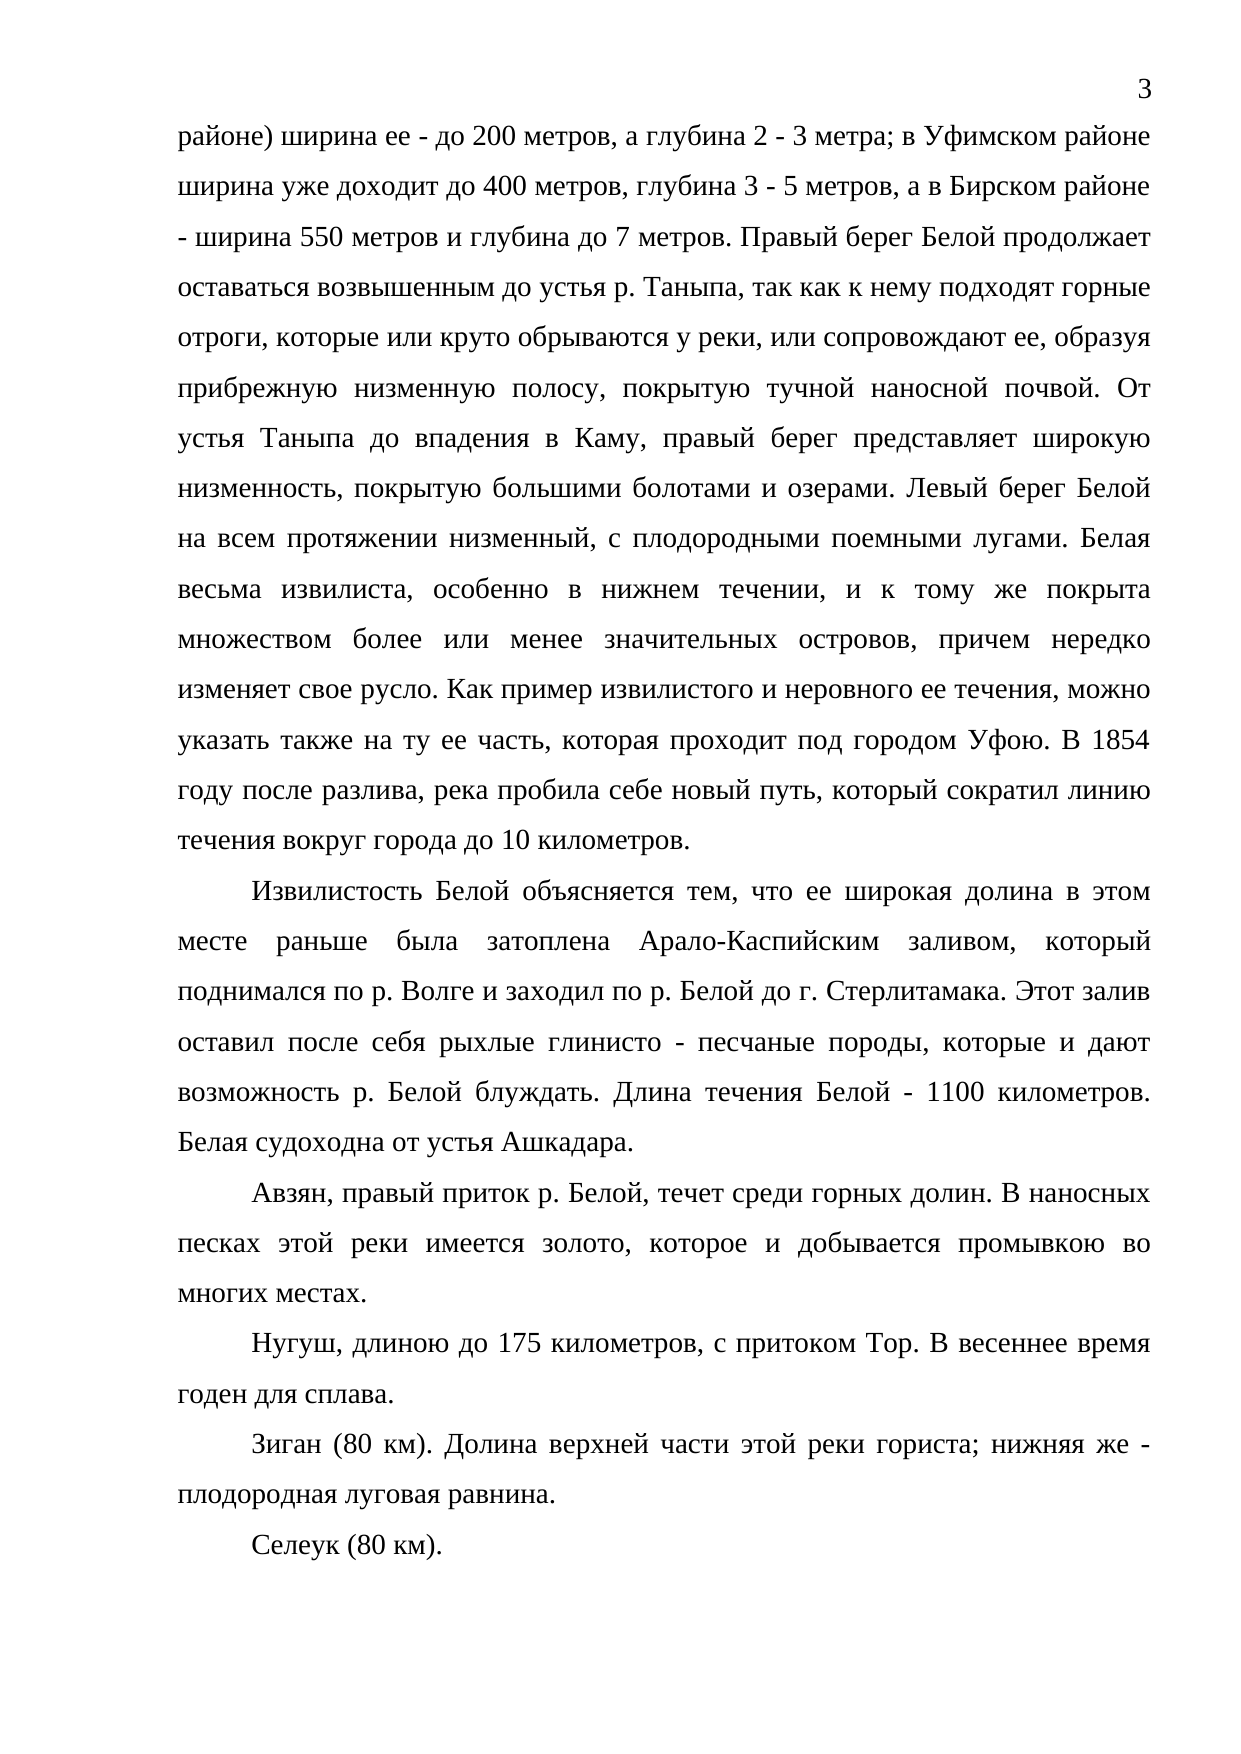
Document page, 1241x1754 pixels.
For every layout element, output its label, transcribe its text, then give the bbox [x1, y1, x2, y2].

text Зиган (80 км). Долина верхней части этой реки гориста; нижняя же - плодородная луговая равнина. [177, 1426, 1152, 1510]
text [177, 118, 1152, 856]
text Авзян, правый приток р. Белой, течет среди горных долин. В наносных песках этой реки имеется золото, которое и добывается промывкою во многих местах. [177, 1175, 1152, 1309]
text Нугуш, длиною до 175 километров, с притоком Тор. В весеннее время годен для сплава. [177, 1326, 1152, 1409]
text Селеук (80 км). [177, 1527, 1152, 1560]
text Извилистость Белой объясняется тем, что ее широкая долина в этом месте раньше была затоплена Арало-Каспийским заливом, который поднимался по р. Волге и заходил по р. Белой до г. Стерлитамака. Этот залив оставил после себя рыхлые глинисто - песчаные породы, которые и дают возможность р. Белой блуждать. Длина течения Белой - 1100 километров. Белая судоходна от устья Ашкадара. [177, 873, 1152, 1158]
